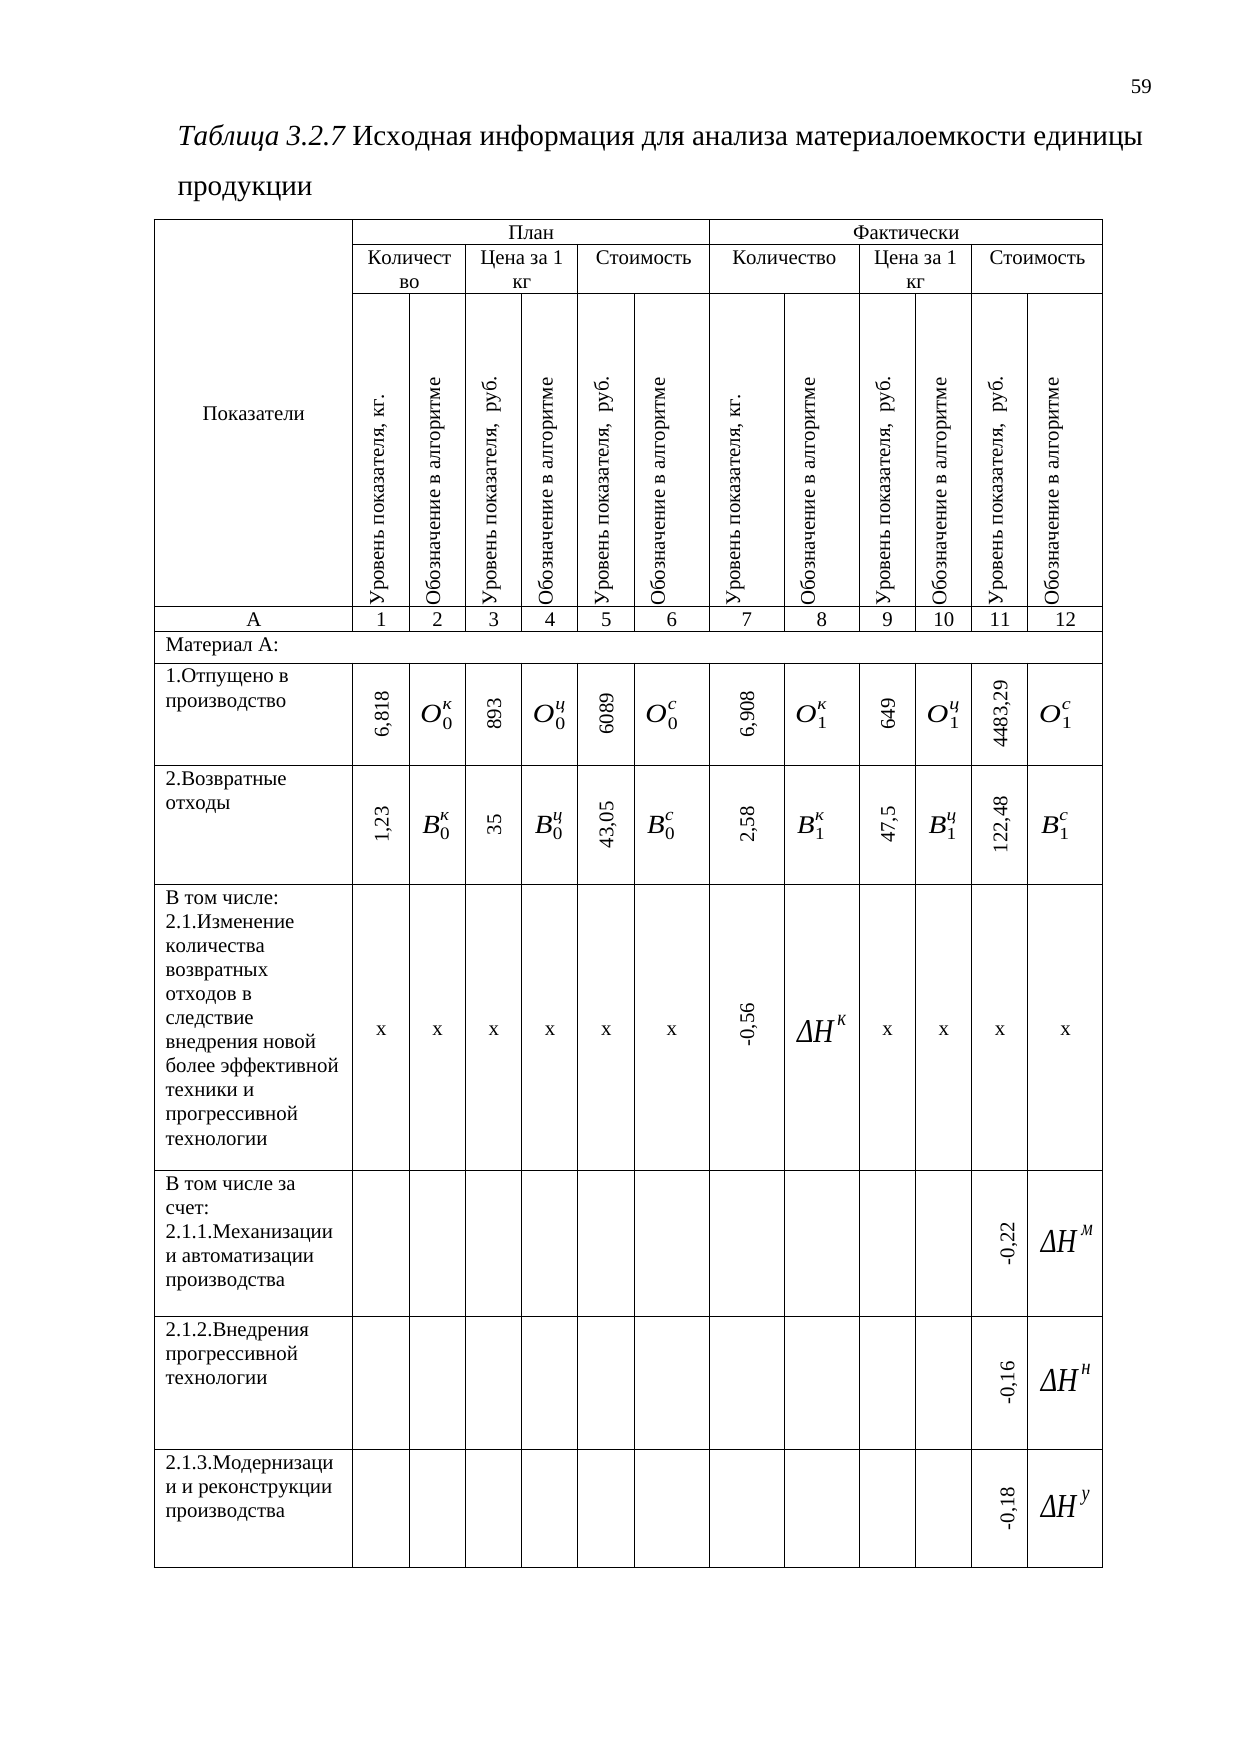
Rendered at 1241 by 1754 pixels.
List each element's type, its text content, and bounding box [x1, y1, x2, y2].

table_cell Цена за 1 кг [466, 245, 577, 293]
table_cell x [635, 885, 709, 1170]
table_cell [466, 1171, 521, 1316]
table_cell [1028, 766, 1102, 884]
table_cell [860, 1317, 915, 1449]
table_cell [916, 664, 971, 765]
table_cell Обозначение в алгоритме [785, 294, 859, 606]
table_cell 2.Возвратные отходы [155, 766, 352, 884]
table_cell Уровень показателя, кг. [710, 294, 784, 606]
table_cell х [410, 885, 465, 1170]
table_cell [916, 766, 971, 884]
table_cell Материал А: [155, 632, 1102, 662]
text Таблица 3.2.7 Исходная информация для анализа материалоемкости единицы продукции [177, 118, 1152, 202]
table_cell 8 [785, 607, 859, 631]
table_cell 5 [578, 607, 634, 631]
table_cell Стоимость [578, 245, 709, 293]
table_cell x [916, 885, 971, 1170]
table_cell [410, 766, 465, 884]
table_cell [410, 1171, 465, 1316]
table_cell 11 [972, 607, 1027, 631]
table_cell 47,5 [860, 766, 915, 884]
table_cell В том числе за счет: 2.1.1.Механизации и автоматизации производства [155, 1171, 352, 1316]
table_cell -0,22 [972, 1171, 1027, 1316]
table_cell [466, 1317, 521, 1449]
table_cell 2.1.2.Внедрения прогрессивной технологии [155, 1317, 352, 1449]
table_cell x [578, 885, 634, 1170]
table_cell Обозначение в алгоритме [635, 294, 709, 606]
table_cell 649 [860, 664, 915, 765]
table_cell [916, 1171, 971, 1316]
table_cell 9 [860, 607, 915, 631]
table_cell x [860, 885, 915, 1170]
table_cell [1028, 1317, 1102, 1449]
table_cell 2 [410, 607, 465, 631]
table_cell [785, 885, 859, 1170]
table_cell [785, 1450, 859, 1567]
table_cell [635, 766, 709, 884]
table_cell [466, 1450, 521, 1567]
table_cell [635, 1317, 709, 1449]
table_cell [635, 1450, 709, 1567]
table_header Показатели [155, 220, 352, 606]
table_cell -0,16 [972, 1317, 1027, 1449]
table_cell [635, 664, 709, 765]
table_cell [1028, 1171, 1102, 1316]
table_cell [785, 664, 859, 765]
table_cell х [353, 885, 409, 1170]
table_cell 6 [635, 607, 709, 631]
table_cell 7 [710, 607, 784, 631]
table_cell x [522, 885, 577, 1170]
table_cell 4 [522, 607, 577, 631]
table_cell 1.Отпущено в производство [155, 664, 352, 765]
table_cell 10 [916, 607, 971, 631]
table_header План [353, 220, 709, 244]
table_cell [353, 1317, 409, 1449]
table_cell [916, 1450, 971, 1567]
table_cell [522, 1171, 577, 1316]
table_cell [522, 1317, 577, 1449]
table_cell [578, 1450, 634, 1567]
table_cell 4483,29 [972, 664, 1027, 765]
table_cell 43,05 [578, 766, 634, 884]
table_cell [522, 1450, 577, 1567]
table_cell 122,48 [972, 766, 1027, 884]
table_cell Обозначение в алгоритме [522, 294, 577, 606]
table_cell Уровень показателя, руб. [578, 294, 634, 606]
table_cell [860, 1450, 915, 1567]
table_cell [1028, 664, 1102, 765]
table_cell [578, 1317, 634, 1449]
table_cell [353, 1450, 409, 1567]
table_cell x [972, 885, 1027, 1170]
table_cell 3 [466, 607, 521, 631]
table_cell Уровень показателя, руб. [860, 294, 915, 606]
table_cell [710, 1450, 784, 1567]
table_cell 6,908 [710, 664, 784, 765]
table_cell [785, 1317, 859, 1449]
table_cell Уровень показателя, руб. [972, 294, 1027, 606]
table_cell 1 [353, 607, 409, 631]
table_cell 893 [466, 664, 521, 765]
table_cell [710, 1171, 784, 1316]
table_cell [635, 1171, 709, 1316]
table_cell Обозначение в алгоритме [410, 294, 465, 606]
table_cell [410, 1450, 465, 1567]
table_cell [916, 1317, 971, 1449]
table_cell [785, 766, 859, 884]
table_cell -0,56 [710, 885, 784, 1170]
table_cell x [466, 885, 521, 1170]
table_cell [710, 1317, 784, 1449]
table_cell Количество [353, 245, 465, 293]
table_cell 2,58 [710, 766, 784, 884]
table_cell Количество [710, 245, 859, 293]
table_cell Обозначение в алгоритме [1028, 294, 1102, 606]
table_cell 35 [466, 766, 521, 884]
table_cell 6089 [578, 664, 634, 765]
table_cell В том числе: 2.1.Изменение количества возвратных отходов в следствие внедрения новой более эффективной техники и прогрессивной технологии [155, 885, 352, 1170]
table_cell [522, 766, 577, 884]
table_cell А [155, 607, 352, 631]
table_cell [410, 664, 465, 765]
table_header Фактически [710, 220, 1102, 244]
table_cell [1028, 1450, 1102, 1567]
table_cell x [1028, 885, 1102, 1170]
table_cell -0,18 [972, 1450, 1027, 1567]
table_cell Уровень показателя, кг. [353, 294, 409, 606]
table_cell Цена за 1 кг [860, 245, 971, 293]
table_cell Обозначение в алгоритме [916, 294, 971, 606]
table_cell [578, 1171, 634, 1316]
table_cell Стоимость [972, 245, 1102, 293]
table_cell [785, 1171, 859, 1316]
table_cell [410, 1317, 465, 1449]
table_cell 1,23 [353, 766, 409, 884]
table_cell [522, 664, 577, 765]
table_cell [353, 1171, 409, 1316]
table_cell [860, 1171, 915, 1316]
table_cell 6,818 [353, 664, 409, 765]
table_cell 12 [1028, 607, 1102, 631]
table_cell Уровень показателя, руб. [466, 294, 521, 606]
table_cell 2.1.3.Модернизации и реконструкции производства [155, 1450, 352, 1567]
